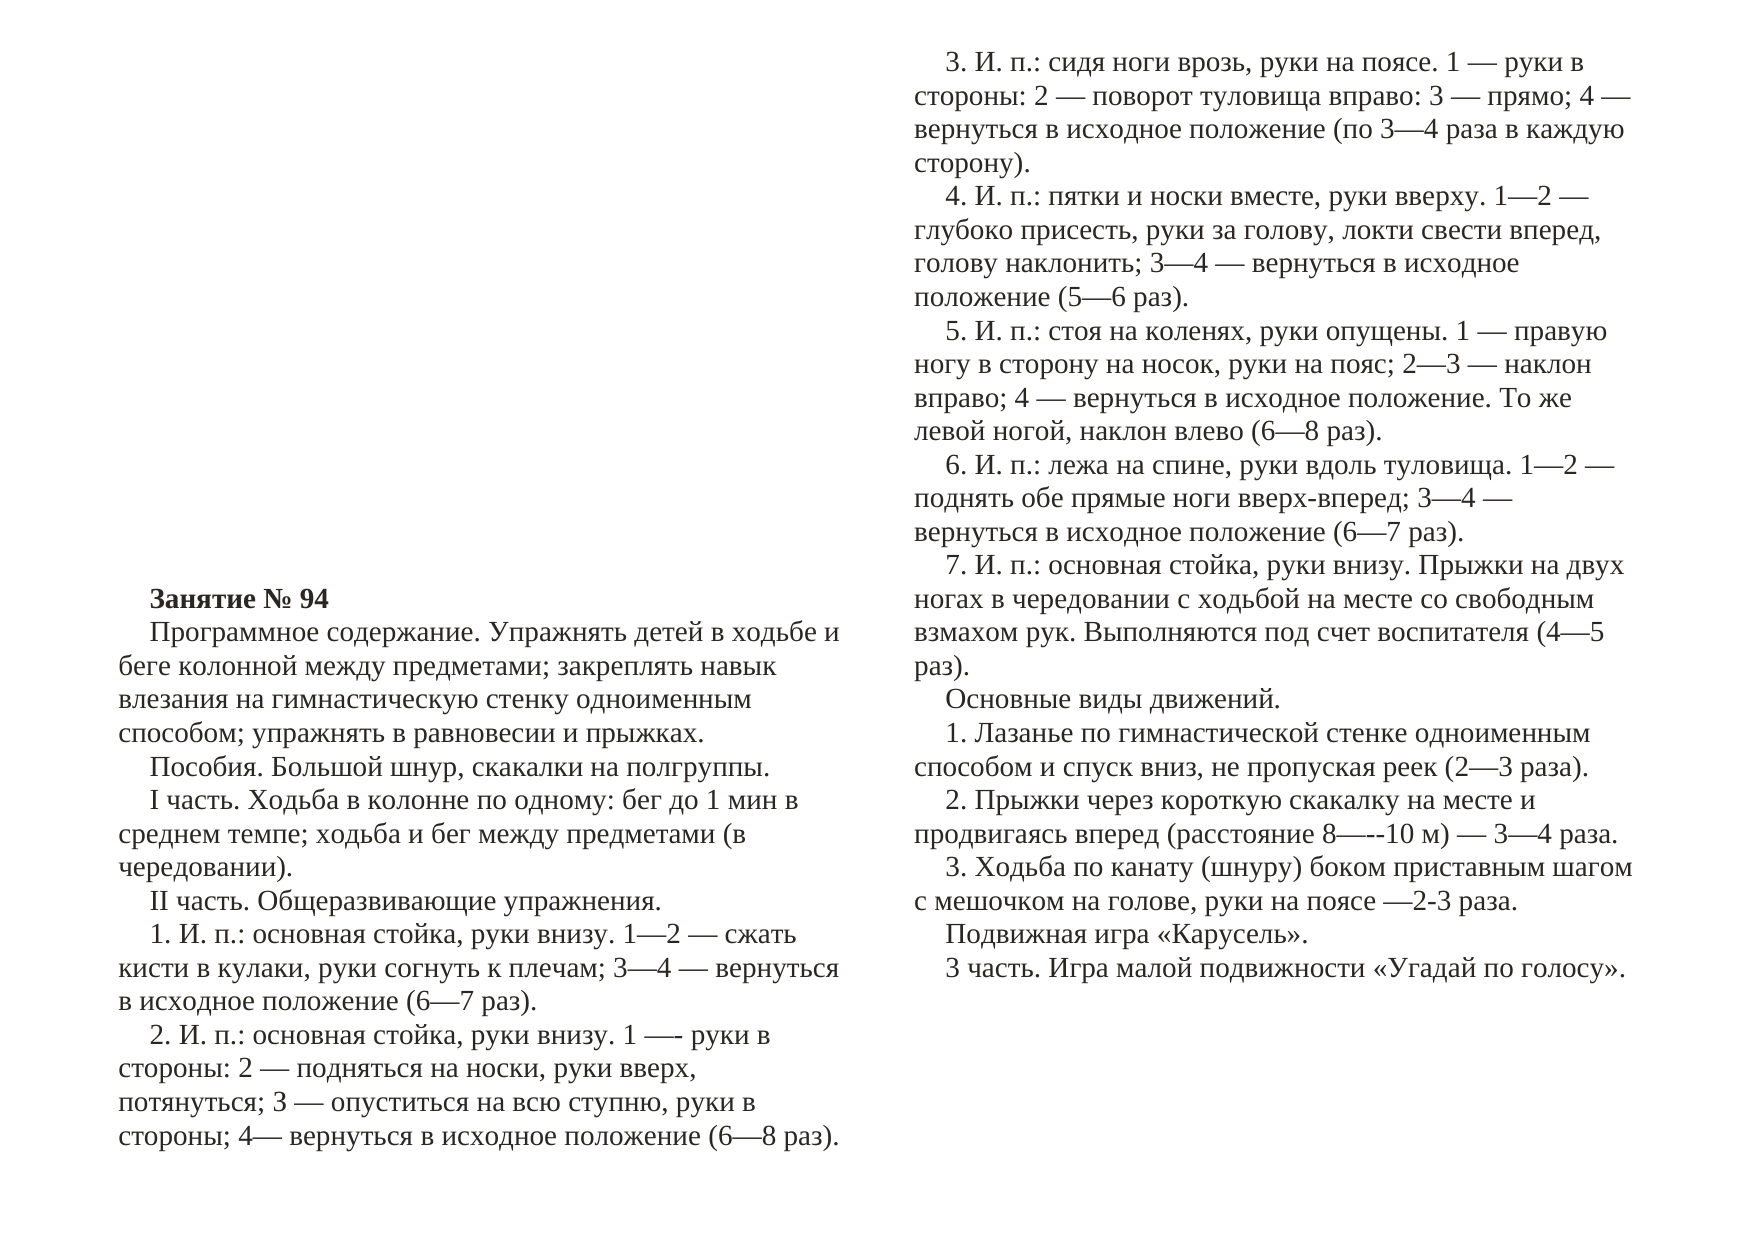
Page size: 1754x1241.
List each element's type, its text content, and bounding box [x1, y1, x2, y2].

text Программное содержание. Упражнять детей в ходьбе и беге колонной между предметами; закреплять навык влезания на гимнастическую стенку одноименным способом; упражнять в равновесии и прыжках. [118, 614, 840, 749]
text 3. Ходьба по канату (шнуру) боком приставным шагом с мешочком на голове, руки на поясе —2-3 раза. [914, 849, 1636, 916]
text 5. И. п.: стоя на коленях, руки опущены. 1 — правую ногу в сторону на носок, руки на пояс; 2—3 — наклон вправо; 4 — вернуться в исходное положение. То же левой ногой, наклон влево (6—8 раз). [914, 313, 1636, 447]
text I часть. Ходьба в колонне по одному: бег до 1 мин в среднем темпе; ходьба и бег между предметами (в чередовании). [118, 782, 840, 883]
text Основные виды движений. [914, 682, 1636, 715]
text 7. И. п.: основная стойка, руки внизу. Прыжки на двух ногах в чередовании с ходьбой на месте со свободным взмахом рук. Выполняются под счет воспитателя (4—5 раз). [914, 547, 1636, 682]
text Занятие № 94 [118, 581, 840, 614]
text 1. Лазанье по гимнастической стенке одноименным способом и спуск вниз, не пропуская реек (2—3 раза). [914, 715, 1636, 782]
text II часть. Общеразвивающие упражнения. [118, 883, 840, 916]
text Подвижная игра «Карусель». [914, 916, 1636, 950]
text 1. И. п.: основная стойка, руки внизу. 1—2 — сжать кисти в кулаки, руки согнуть к плечам; 3—4 — вернуться в исходное положение (6—7 раз). [118, 916, 840, 1017]
text 4. И. п.: пятки и носки вместе, руки вверху. 1—2 — глубоко присесть, руки за голову, локти свести вперед, голову наклонить; 3—4 — вернуться в исходное положение (5—6 раз). [914, 178, 1636, 313]
text 6. И. п.: лежа на спине, руки вдоль туловища. 1—2 — поднять обе прямые ноги вверх-вперед; 3—4 — вернуться в исходное положение (6—7 раз). [914, 447, 1636, 547]
text 2. И. п.: основная стойка, руки внизу. 1 —- руки в стороны: 2 — подняться на носки, руки вверх, потянуться; З — опуститься на всю ступню, руки в стороны; 4— вернуться в исходное положение (6—8 раз). [118, 1017, 840, 1151]
text 3. И. п.: сидя ноги врозь, руки на поясе. 1 — руки в стороны: 2 — поворот туловища вправо: 3 — прямо; 4 — вернуться в исходное положение (по 3—4 раза в каждую сторону). [914, 44, 1636, 178]
text 2. Прыжки через короткую скакалку на месте и продвигаясь вперед (расстояние 8—--10 м) — 3—4 раза. [914, 782, 1636, 849]
text 3 часть. Игра малой подвижности «Угадай по голосу». [914, 950, 1636, 983]
text Пособия. Большой шнур, скакалки на полгруппы. [118, 749, 840, 782]
